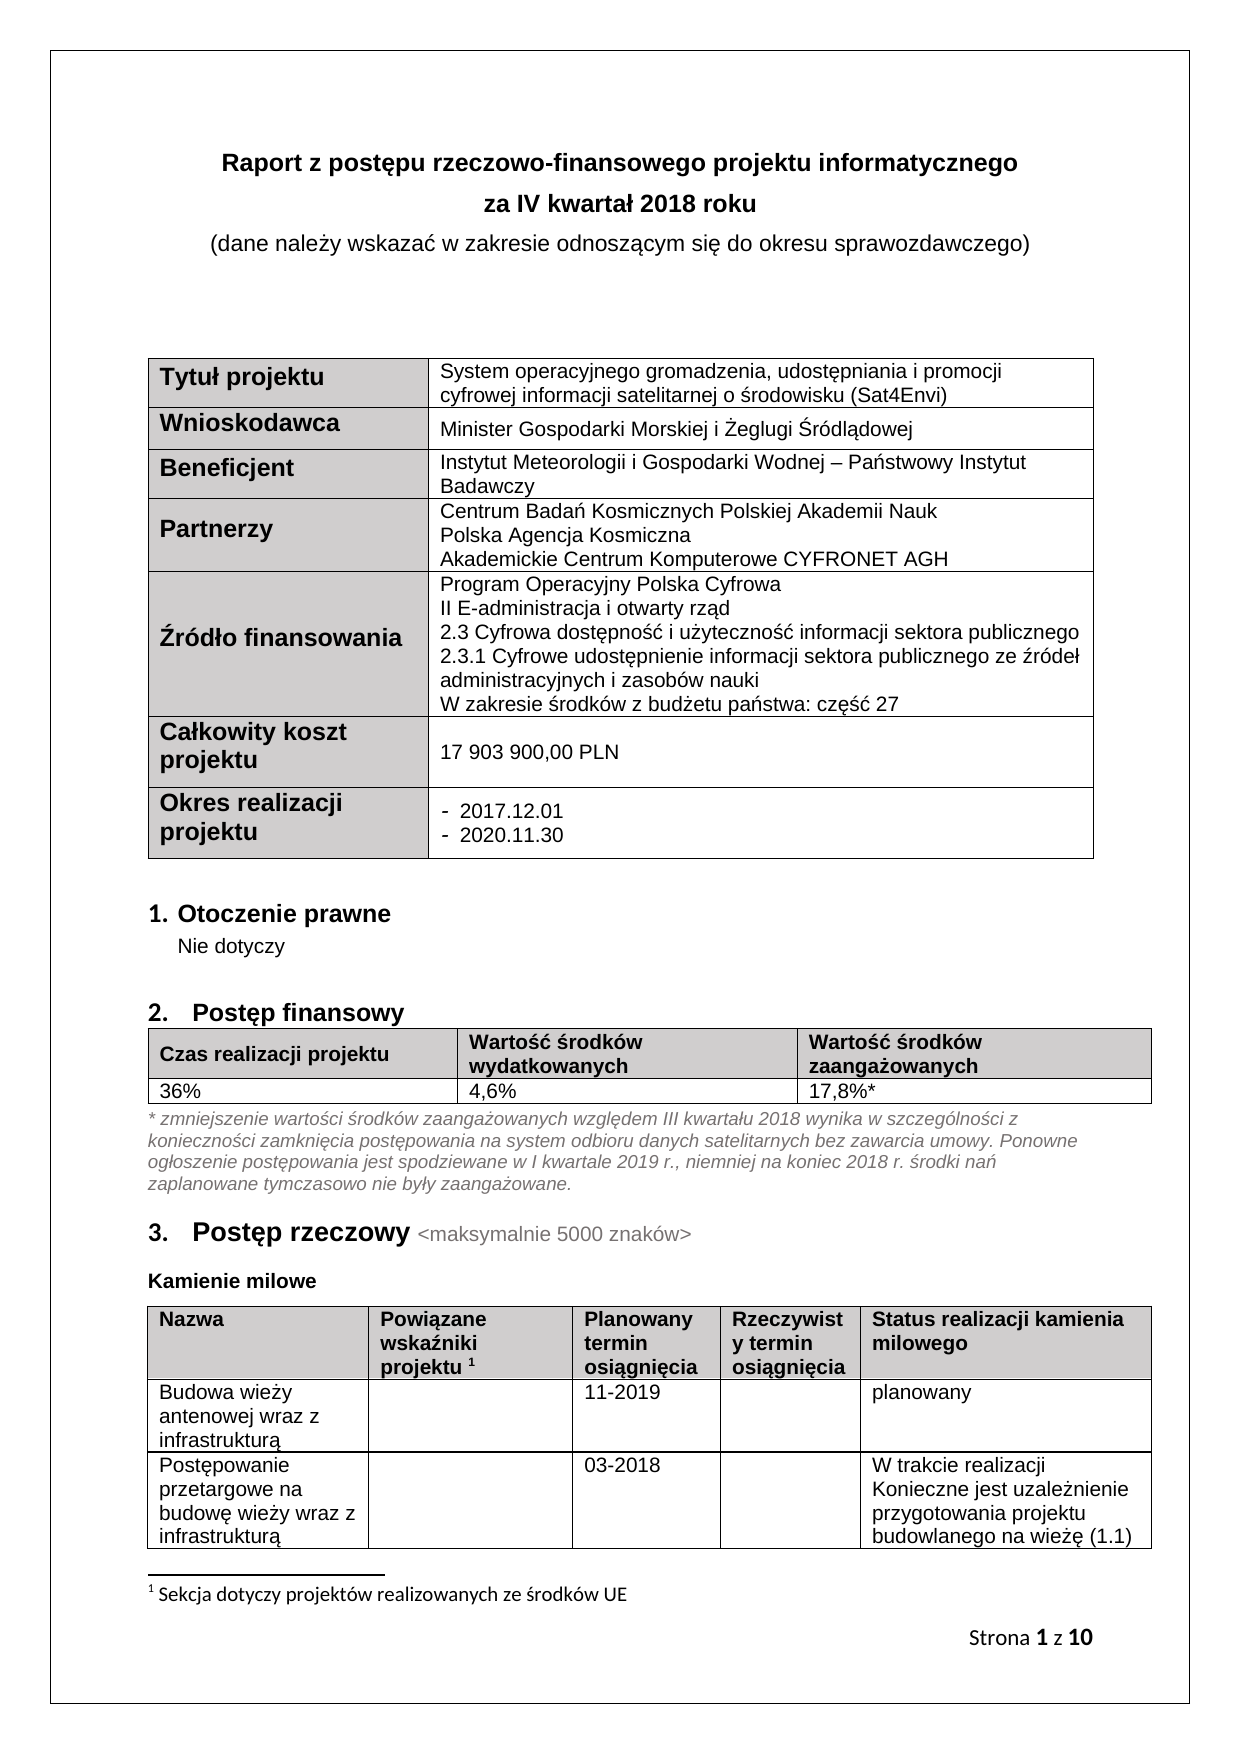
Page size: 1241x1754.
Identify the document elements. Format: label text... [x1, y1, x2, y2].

table_cell Program Operacyjny Polska Cyfrowa II E-administracja i otwarty rząd 2.3 Cyfrowa dostępność i użyteczność informacji sektora publicznego 2.3.1 Cyfrowe udostępnienie informacji sektora publicznego ze źródeł administracyjnych i zasobów nauki W zakresie środków z budżetu państwa: część 27 [429, 572, 1093, 716]
table_cell [721, 1453, 860, 1548]
text Kamienie milowe [148, 1269, 1093, 1293]
table_cell Okres realizacji projektu [149, 788, 428, 858]
table_cell Partnerzy [149, 499, 428, 571]
table_cell Budowa wieży antenowej wraz z infrastrukturą [148, 1380, 368, 1451]
table_cell Całkowity koszt projektu [149, 717, 428, 787]
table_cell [861, 1453, 1151, 1548]
subtitle Raport z postępu rzeczowo-finansowego projektu informatycznego [148, 148, 1093, 176]
table_cell Centrum Badań Kosmicznych Polskiej Akademii Nauk Polska Agencja Kosmiczna Akademickie Centrum Komputerowe CYFRONET AGH [429, 499, 1093, 571]
subtitle Otoczenie prawne [148, 896, 1063, 929]
table_header Planowany termin osiągnięcia [573, 1307, 720, 1378]
subtitle Postęp rzeczowy <maksymalnie 5000 znaków> [148, 1215, 1093, 1248]
table_cell Wnioskodawca [149, 408, 428, 449]
table_header System operacyjnego gromadzenia, udostępniania i promocji cyfrowej informacji satelitarnej o środowisku (Sat4Envi) [429, 359, 1093, 407]
table_cell 2017.12.01 2020.11.30 [429, 788, 1093, 858]
table_cell 17,8%* [798, 1079, 1151, 1103]
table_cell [148, 1453, 368, 1548]
table_header Status realizacji kamienia milowego [861, 1307, 1151, 1378]
table_cell Minister Gospodarki Morskiej i Żeglugi Śródlądowej [429, 408, 1093, 449]
table_cell [369, 1453, 572, 1548]
table_header Czas realizacji projektu [149, 1029, 457, 1078]
table_cell 03-2018 [573, 1453, 720, 1548]
table_header Nazwa [148, 1307, 368, 1378]
table_cell Źródło finansowania [149, 572, 428, 716]
text (dane należy wskazać w zakresie odnoszącym się do okresu sprawozdawczego) [148, 230, 1093, 256]
table_cell [369, 1380, 572, 1451]
table_header Powiązane wskaźniki projektu [369, 1307, 572, 1378]
table_cell [721, 1380, 860, 1451]
table_header Wartość środków zaangażowanych [798, 1029, 1151, 1078]
table_cell 4,6% [458, 1079, 797, 1103]
subtitle Nie dotyczy [148, 933, 1093, 957]
table_cell planowany [861, 1380, 1151, 1451]
subtitle * zmniejszenie wartości środków zaangażowanych względem III kwartału 2018 wynika w szczególności z konieczności zamknięcia postępowania na system odbioru danych satelitarnych bez zawarcia umowy. Ponowne ogłoszenie postępowania jest spodziewane w I kwartale 2019 r., niemniej na koniec 2018 r. środki nań zaplanowane tymczasowo nie były zaangażowane. [148, 1108, 1093, 1194]
table_header Rzeczywisty termin osiągnięcia [721, 1307, 860, 1378]
table_cell Beneficjent [149, 450, 428, 498]
table_cell 11-2019 [573, 1380, 720, 1451]
table_cell 36% [149, 1079, 457, 1103]
table_cell 17 903 900,00 PLN [429, 717, 1093, 787]
table_header Tytuł projektu [149, 359, 428, 407]
table_cell Instytut Meteorologii i Gospodarki Wodnej – Państwowy Instytut Badawczy [429, 450, 1093, 498]
table_header Wartość środków wydatkowanych [458, 1029, 797, 1078]
subtitle za IV kwartał 2018 roku [148, 189, 1093, 218]
subtitle Postęp finansowy [148, 995, 1093, 1028]
